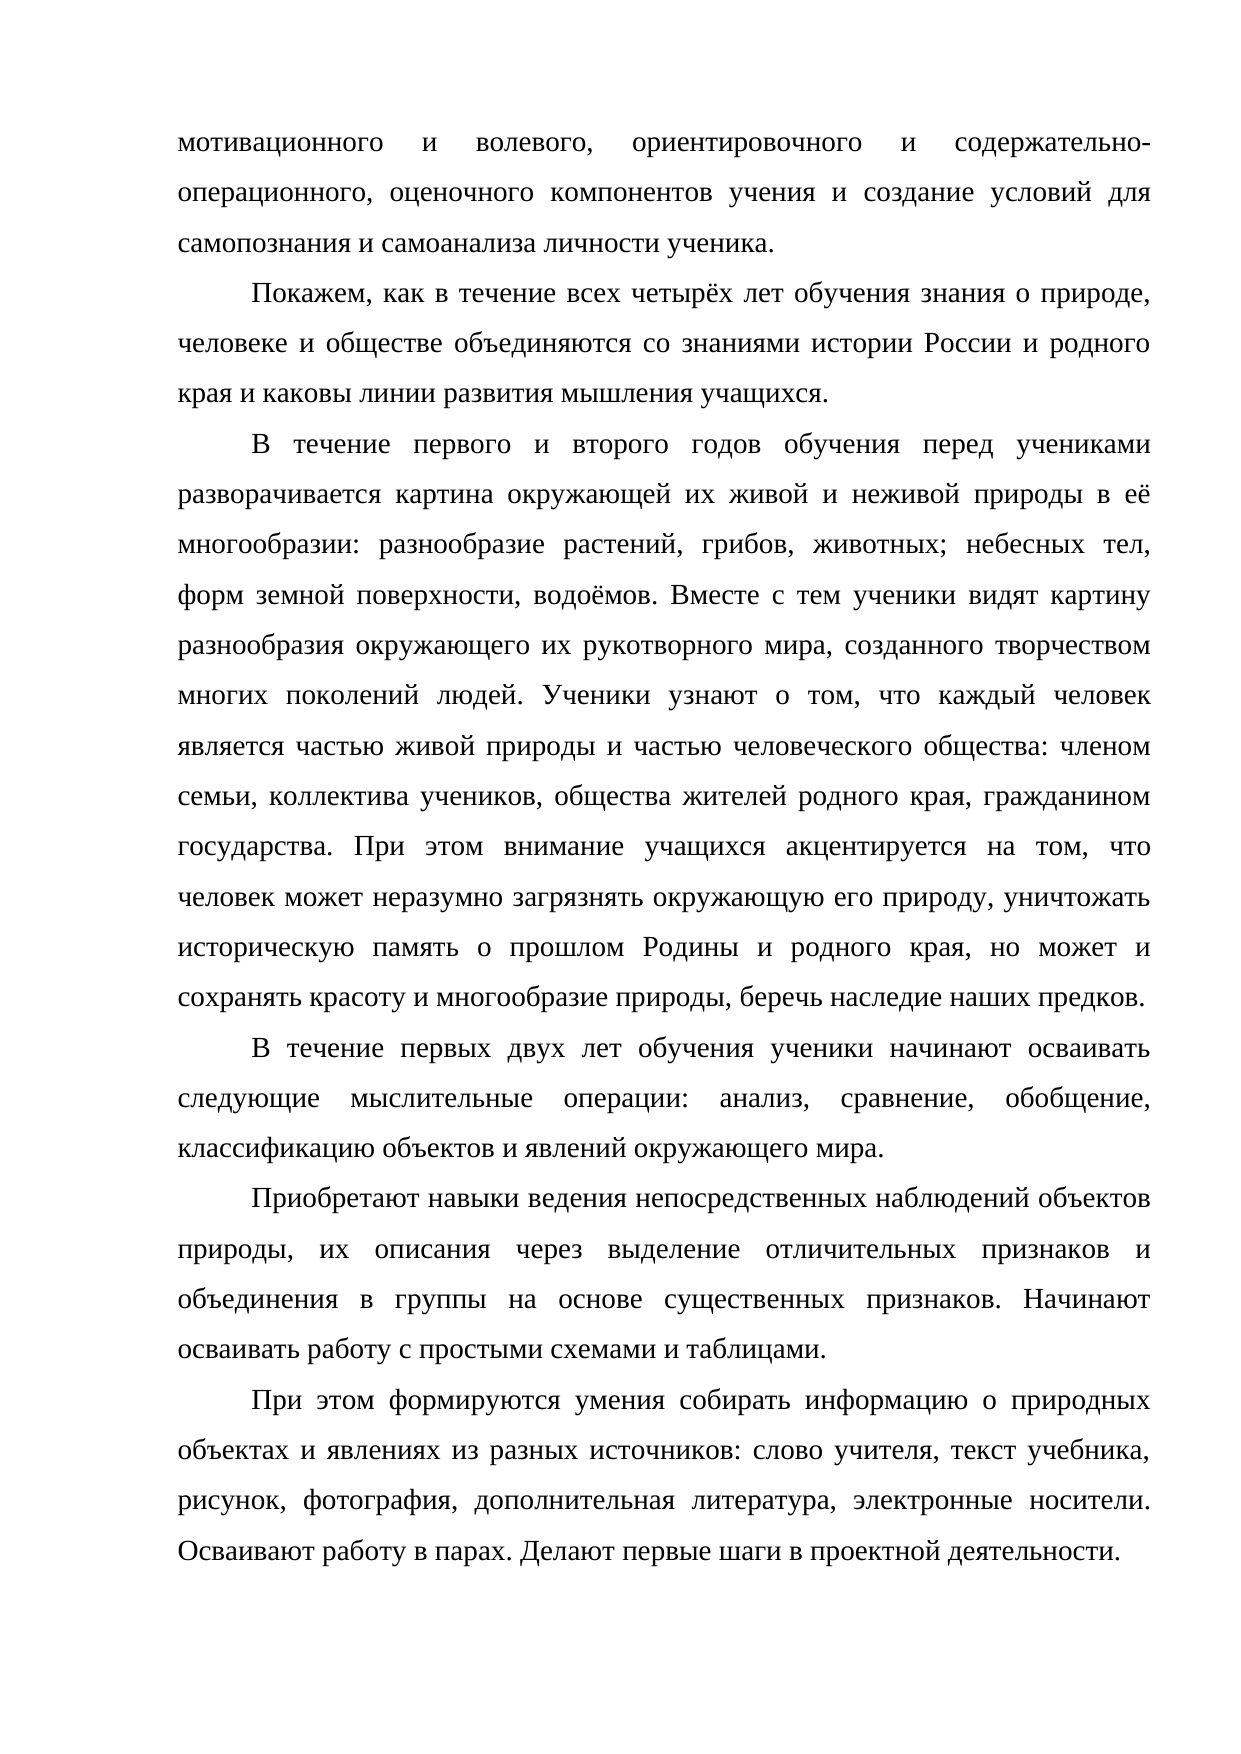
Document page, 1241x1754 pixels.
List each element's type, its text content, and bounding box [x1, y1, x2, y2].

text Приобретают навыки ведения непосредственных наблюдений объектов природы, их описания через выделение отличительных признаков и объединения в группы на основе существенных признаков. Начинают осваивать работу с простыми схемами и таблицами. [177, 1181, 1152, 1365]
text При этом формируются умения собирать информацию о природных объектах и явлениях из разных источников: слово учителя, текст учебника, рисунок, фотография, дополнительная литература, электронные носители. Осваивают работу в парах. Делают первые шаги в проектной деятельности. [177, 1382, 1152, 1566]
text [177, 124, 1152, 258]
text В течение первого и второго годов обучения перед учениками разворачивается картина окружающей их живой и неживой природы в её многообразии: разнообразие растений, грибов, животных; небесных тел, форм земной поверхности, водоёмов. Вместе с тем ученики видят картину разнообразия окружающего их рукотворного мира, созданного творчеством многих поколений людей. Ученики узнают о том, что каждый человек является частью живой природы и частью человеческого общества: членом семьи, коллектива учеников, общества жителей родного края, гражданином государства. При этом внимание учащихся акцентируется на том, что человек может неразумно загрязнять окружающую его природу, уничтожать историческую память о прошлом Родины и родного края, но может и сохранять красоту и многообразие природы, беречь наследие наших предков. [177, 426, 1152, 1013]
text Покажем, как в течение всех четырёх лет обучения знания о природе, человеке и обществе объединяются со знаниями истории России и родного края и каковы линии развития мышления учащихся. [177, 275, 1152, 409]
text В течение первых двух лет обучения ученики начинают осваивать следующие мыслительные операции: анализ, сравнение, обобщение, классификацию объектов и явлений окружающего мира. [177, 1030, 1152, 1164]
